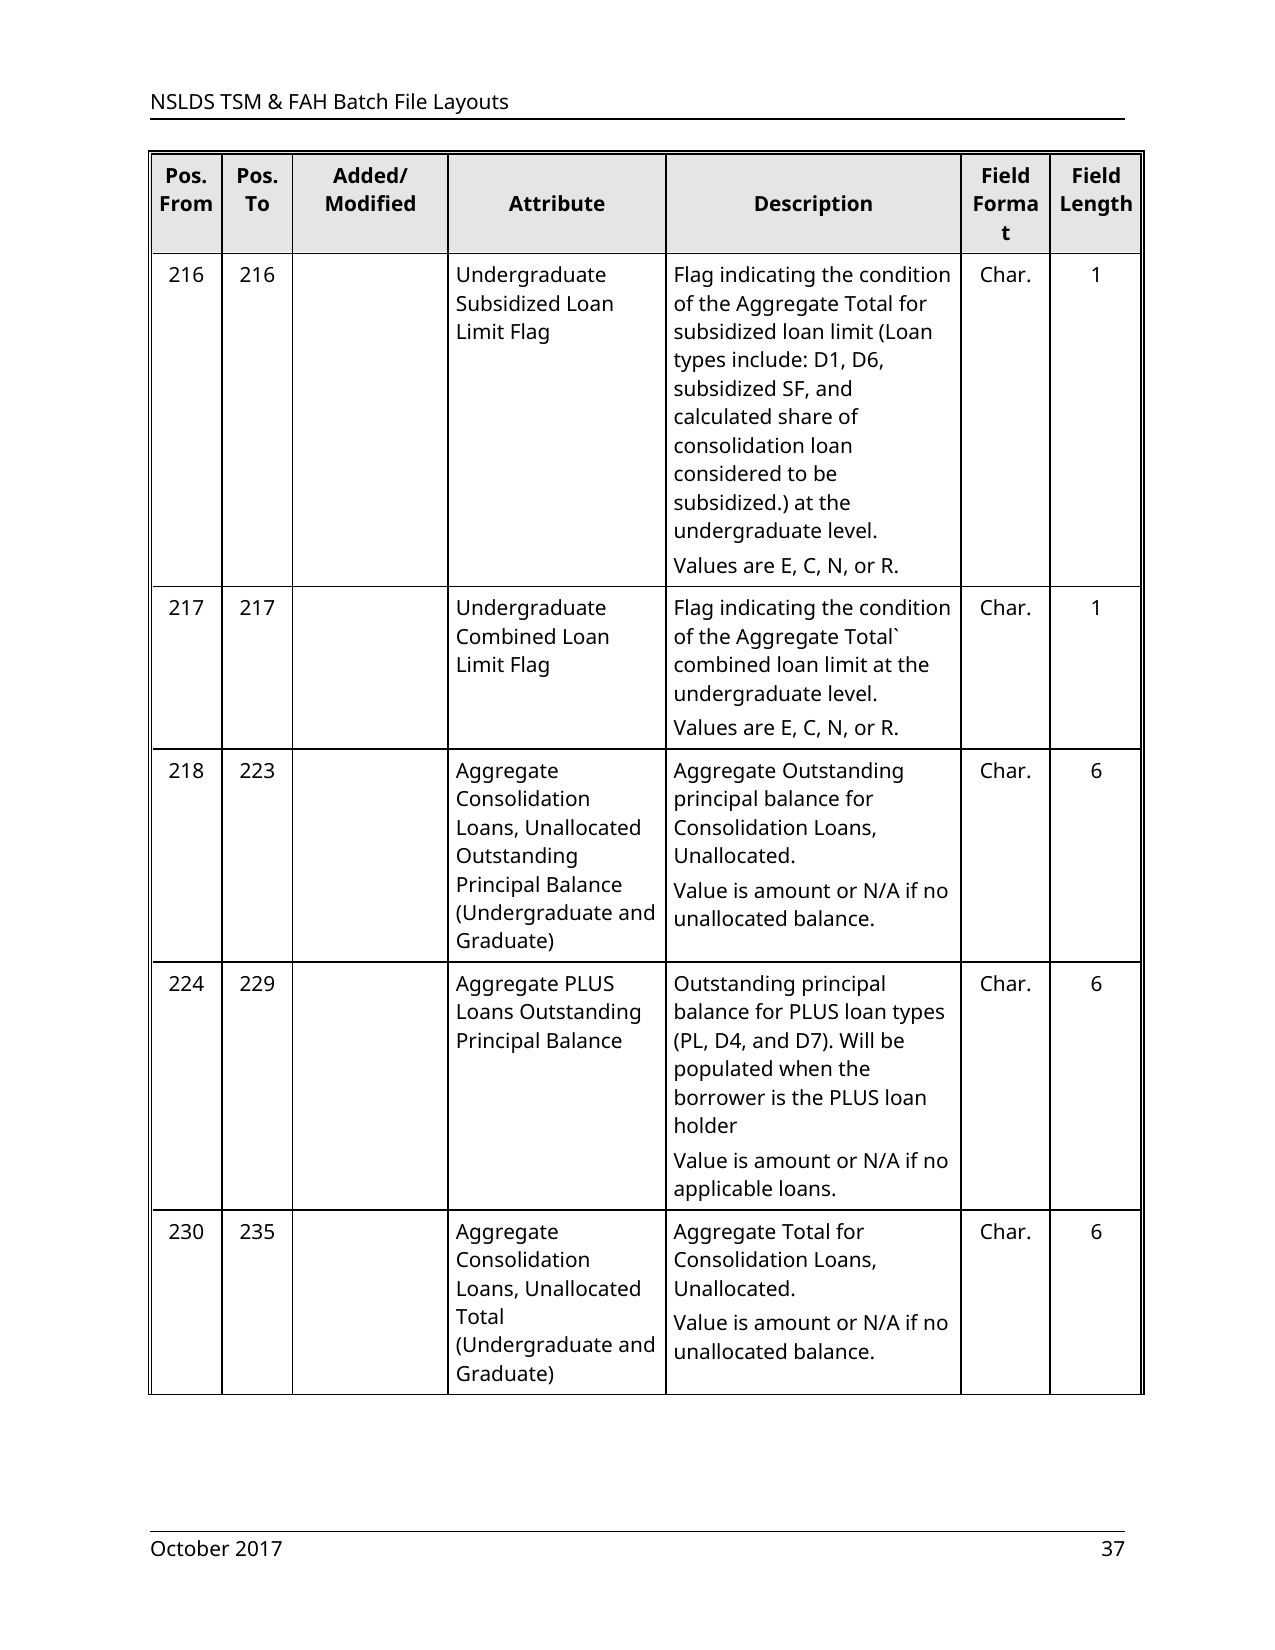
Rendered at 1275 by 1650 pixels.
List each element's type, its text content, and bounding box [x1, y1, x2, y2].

table_cell 224 [152, 962, 221, 1209]
table_cell 229 [223, 963, 292, 1209]
table_cell Undergraduate Subsidized Loan Limit Flag [449, 254, 665, 586]
table_cell 1 [1051, 587, 1140, 748]
table_header Field Length [1051, 155, 1140, 252]
table_cell Aggregate Consolidation Loans, Unallocated Total (Undergraduate and Graduate) [449, 1211, 665, 1394]
table_header Pos. From [152, 155, 221, 252]
table_cell Char. [962, 587, 1049, 748]
table_cell Flag indicating the condition of the Aggregate Total` combined loan limit at the undergraduate level. Values are E, C, N, or R. [667, 587, 960, 748]
table_cell [293, 963, 447, 1209]
table_cell Char. [962, 254, 1049, 586]
table_cell 218 [152, 749, 221, 961]
table_header Pos. To [223, 155, 292, 252]
table_cell Char. [962, 1211, 1049, 1394]
table_header Added/ Modified [293, 155, 447, 252]
table_cell Flag indicating the condition of the Aggregate Total for subsidized loan limit (Loan types include: D1, D6, subsidized SF, and calculated share of consolidation loan considered to be subsidized.) at the undergraduate level. Values are E, C, N, or R. [667, 254, 960, 586]
table_header Description [667, 155, 960, 252]
table_header Attribute [449, 155, 665, 252]
table_cell Aggregate PLUS Loans Outstanding Principal Balance [449, 963, 665, 1209]
table_cell 217 [152, 587, 221, 748]
table_cell Aggregate Consolidation Loans, Unallocated Outstanding Principal Balance (Undergraduate and Graduate) [449, 750, 665, 961]
table_cell [293, 587, 447, 748]
table_cell 6 [1051, 1211, 1140, 1394]
table_cell 223 [223, 750, 292, 961]
table_cell Aggregate Total for Consolidation Loans, Unallocated. Value is amount or N/A if no unallocated balance. [667, 1211, 960, 1394]
table_cell Outstanding principal balance for PLUS loan types (PL, D4, and D7). Will be populated when the borrower is the PLUS loan holder Value is amount or N/A if no applicable loans. [667, 963, 960, 1209]
table_cell Char. [962, 750, 1049, 961]
table_cell 6 [1051, 963, 1140, 1209]
table_cell 230 [152, 1210, 221, 1394]
table_cell 216 [223, 254, 292, 586]
table_cell 1 [1051, 254, 1140, 586]
table_cell [293, 254, 447, 586]
table_cell 6 [1051, 750, 1140, 961]
table_cell [293, 750, 447, 961]
table_cell Undergraduate Combined Loan Limit Flag [449, 587, 665, 748]
table_header Field Format [962, 155, 1049, 252]
table_cell [293, 1211, 447, 1394]
table_cell 235 [223, 1211, 292, 1394]
table_cell Aggregate Outstanding principal balance for Consolidation Loans, Unallocated. Value is amount or N/A if no unallocated balance. [667, 750, 960, 961]
table_cell 216 [152, 254, 221, 586]
table_cell 217 [223, 587, 292, 748]
table_cell Char. [962, 963, 1049, 1209]
